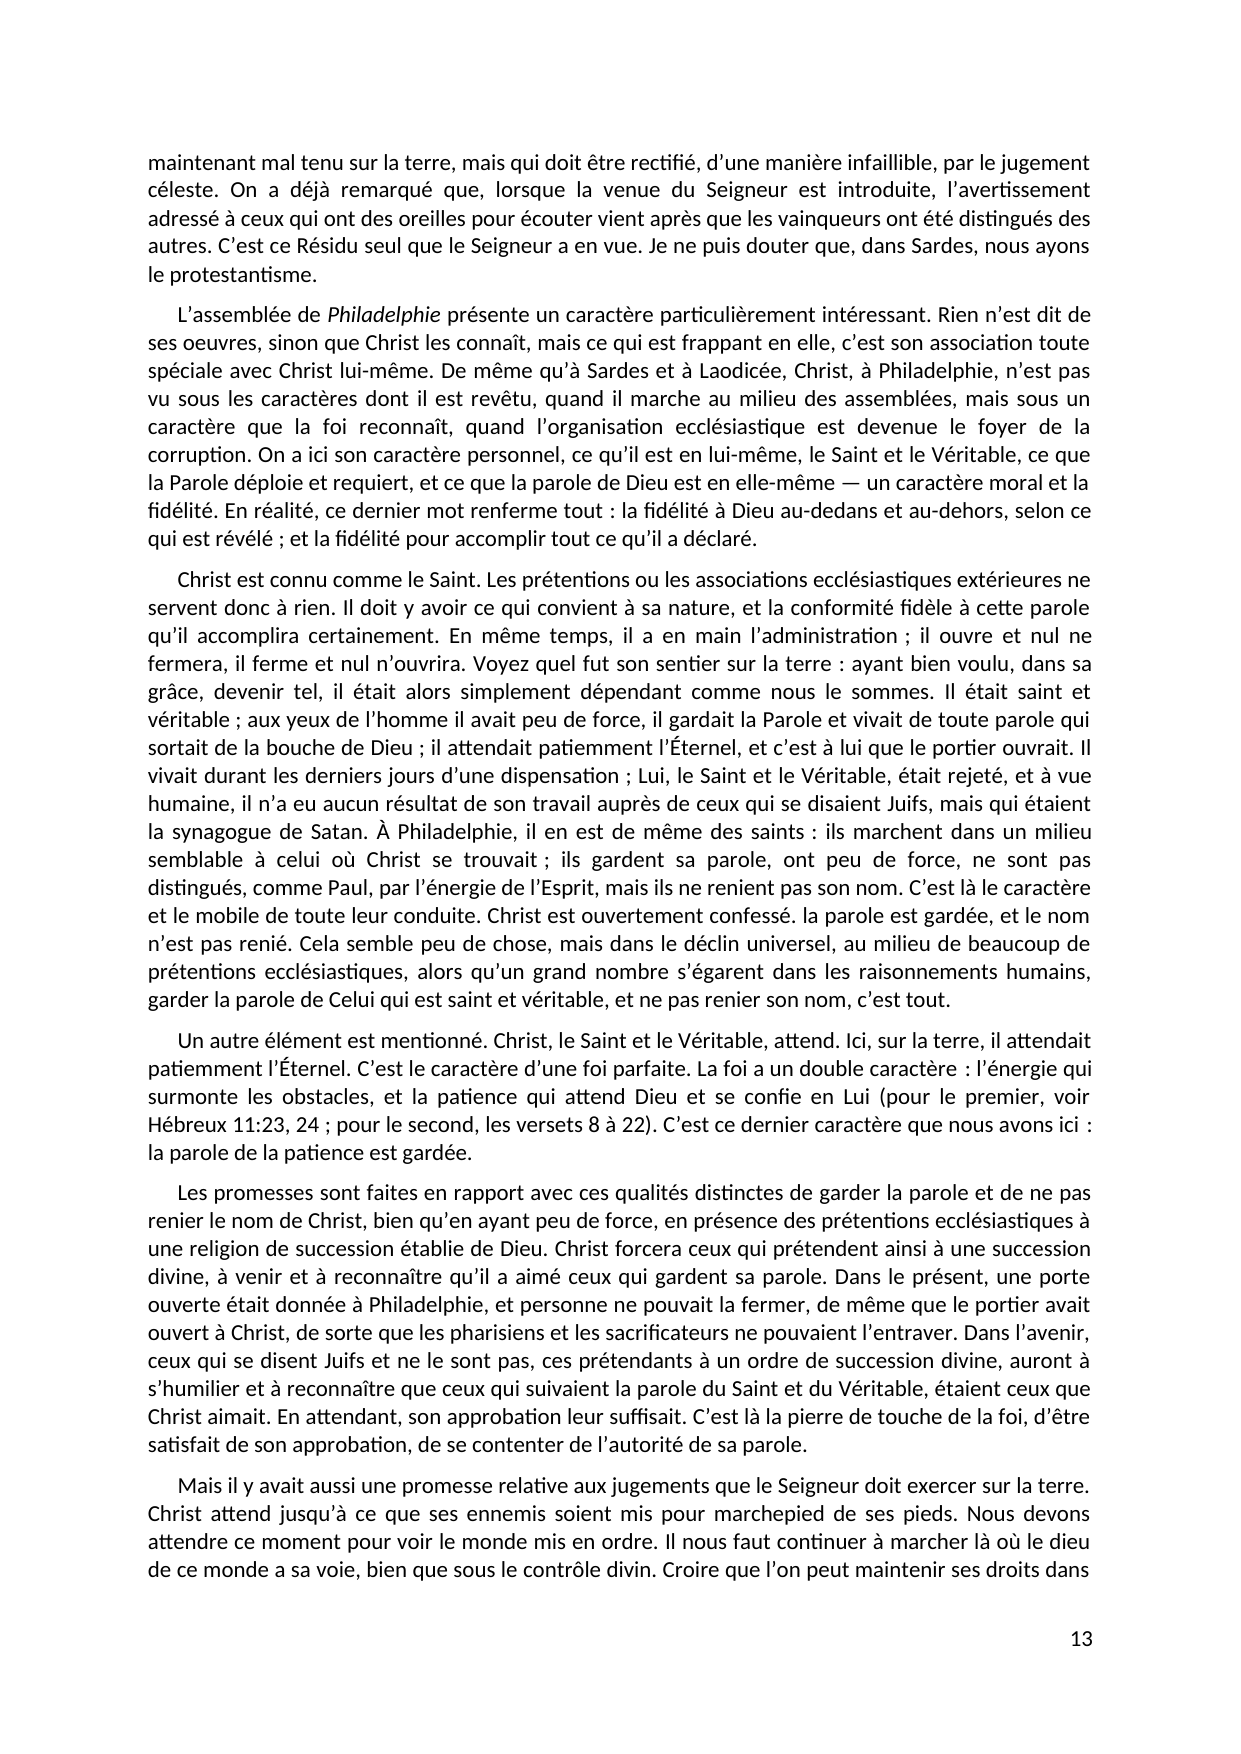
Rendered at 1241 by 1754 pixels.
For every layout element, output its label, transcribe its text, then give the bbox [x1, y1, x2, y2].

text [148, 148, 1093, 288]
text Les promesses sont faites en rapport avec ces qualités distinctes de garder la parole et de ne pas renier le nom de Christ, bien qu’en ayant peu de force, en présence des prétentions ecclésiastiques à une religion de succession établie de Dieu. Christ forcera ceux qui prétendent ainsi à une succession divine, à venir et à reconnaître qu’il a aimé ceux qui gardent sa parole. Dans le présent, une porte ouverte était donnée à Philadelphie, et personne ne pouvait la fermer, de même que le portier avait ouvert à Christ, de sorte que les pharisiens et les sacrificateurs ne pouvaient l’entraver. Dans l’avenir, ceux qui se disent Juifs et ne le sont pas, ces prétendants à un ordre de succession divine, auront à s’humilier et à reconnaître que ceux qui suivaient la parole du Saint et du Véritable, étaient ceux que Christ aimait. En attendant, son approbation leur suffisait. C’est là la pierre de touche de la foi, d’être satisfait de son approbation, de se contenter de l’autorité de sa parole. [148, 1178, 1093, 1458]
text Christ est connu comme le Saint. Les prétentions ou les associations ecclésiastiques extérieures ne servent donc à rien. Il doit y avoir ce qui convient à sa nature, et la conformité fidèle à cette parole qu’il accomplira certainement. En même temps, il a en main l’administration ; il ouvre et nul ne fermera, il ferme et nul n’ouvrira. Voyez quel fut son sentier sur la terre : ayant bien voulu, dans sa grâce, devenir tel, il était alors simplement dépendant comme nous le sommes. Il était saint et véritable ; aux yeux de l’homme il avait peu de force, il gardait la Parole et vivait de toute parole qui sortait de la bouche de Dieu ; il attendait patiemment l’Éternel, et c’est à lui que le portier ouvrait. Il vivait durant les derniers jours d’une dispensation ; Lui, le Saint et le Véritable, était rejeté, et à vue humaine, il n’a eu aucun résultat de son travail auprès de ceux qui se disaient Juifs, mais qui étaient la synagogue de Satan. À Philadelphie, il en est de même des saints : ils marchent dans un milieu semblable à celui où Christ se trouvait ; ils gardent sa parole, ont peu de force, ne sont pas distingués, comme Paul, par l’énergie de l’Esprit, mais ils ne renient pas son nom. C’est là le caractère et le mobile de toute leur conduite. Christ est ouvertement confessé. la parole est gardée, et le nom n’est pas renié. Cela semble peu de chose, mais dans le déclin universel, au milieu de beaucoup de prétentions ecclésiastiques, alors qu’un grand nombre s’égarent dans les raisonnements humains, garder la parole de Celui qui est saint et véritable, et ne pas renier son nom, c’est tout. [148, 565, 1093, 1013]
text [148, 1471, 1093, 1583]
text Un autre élément est mentionné. Christ, le Saint et le Véritable, attend. Ici, sur la terre, il attendait patiemment l’Éternel. C’est le caractère d’une foi parfaite. La foi a un double caractère : l’énergie qui surmonte les obstacles, et la patience qui attend Dieu et se confie en Lui (pour le premier, voir Hébreux 11:23, 24 ; pour le second, les versets 8 à 22). C’est ce dernier caractère que nous avons ici : la parole de la patience est gardée. [148, 1026, 1093, 1166]
text L’assemblée de Philadelphie présente un caractère particulièrement intéressant. Rien n’est dit de ses oeuvres, sinon que Christ les connaît, mais ce qui est frappant en elle, c’est son association toute spéciale avec Christ lui-même. De même qu’à Sardes et à Laodicée, Christ, à Philadelphie, n’est pas vu sous les caractères dont il est revêtu, quand il marche au milieu des assemblées, mais sous un caractère que la foi reconnaît, quand l’organisation ecclésiastique est devenue le foyer de la corruption. On a ici son caractère personnel, ce qu’il est en lui-même, le Saint et le Véritable, ce que la Parole déploie et requiert, et ce que la parole de Dieu est en elle-même — un caractère moral et la fidélité. En réalité, ce dernier mot renferme tout : la fidélité à Dieu au-dedans et au-dehors, selon ce qui est révélé ; et la fidélité pour accomplir tout ce qu’il a déclaré. [148, 300, 1093, 552]
